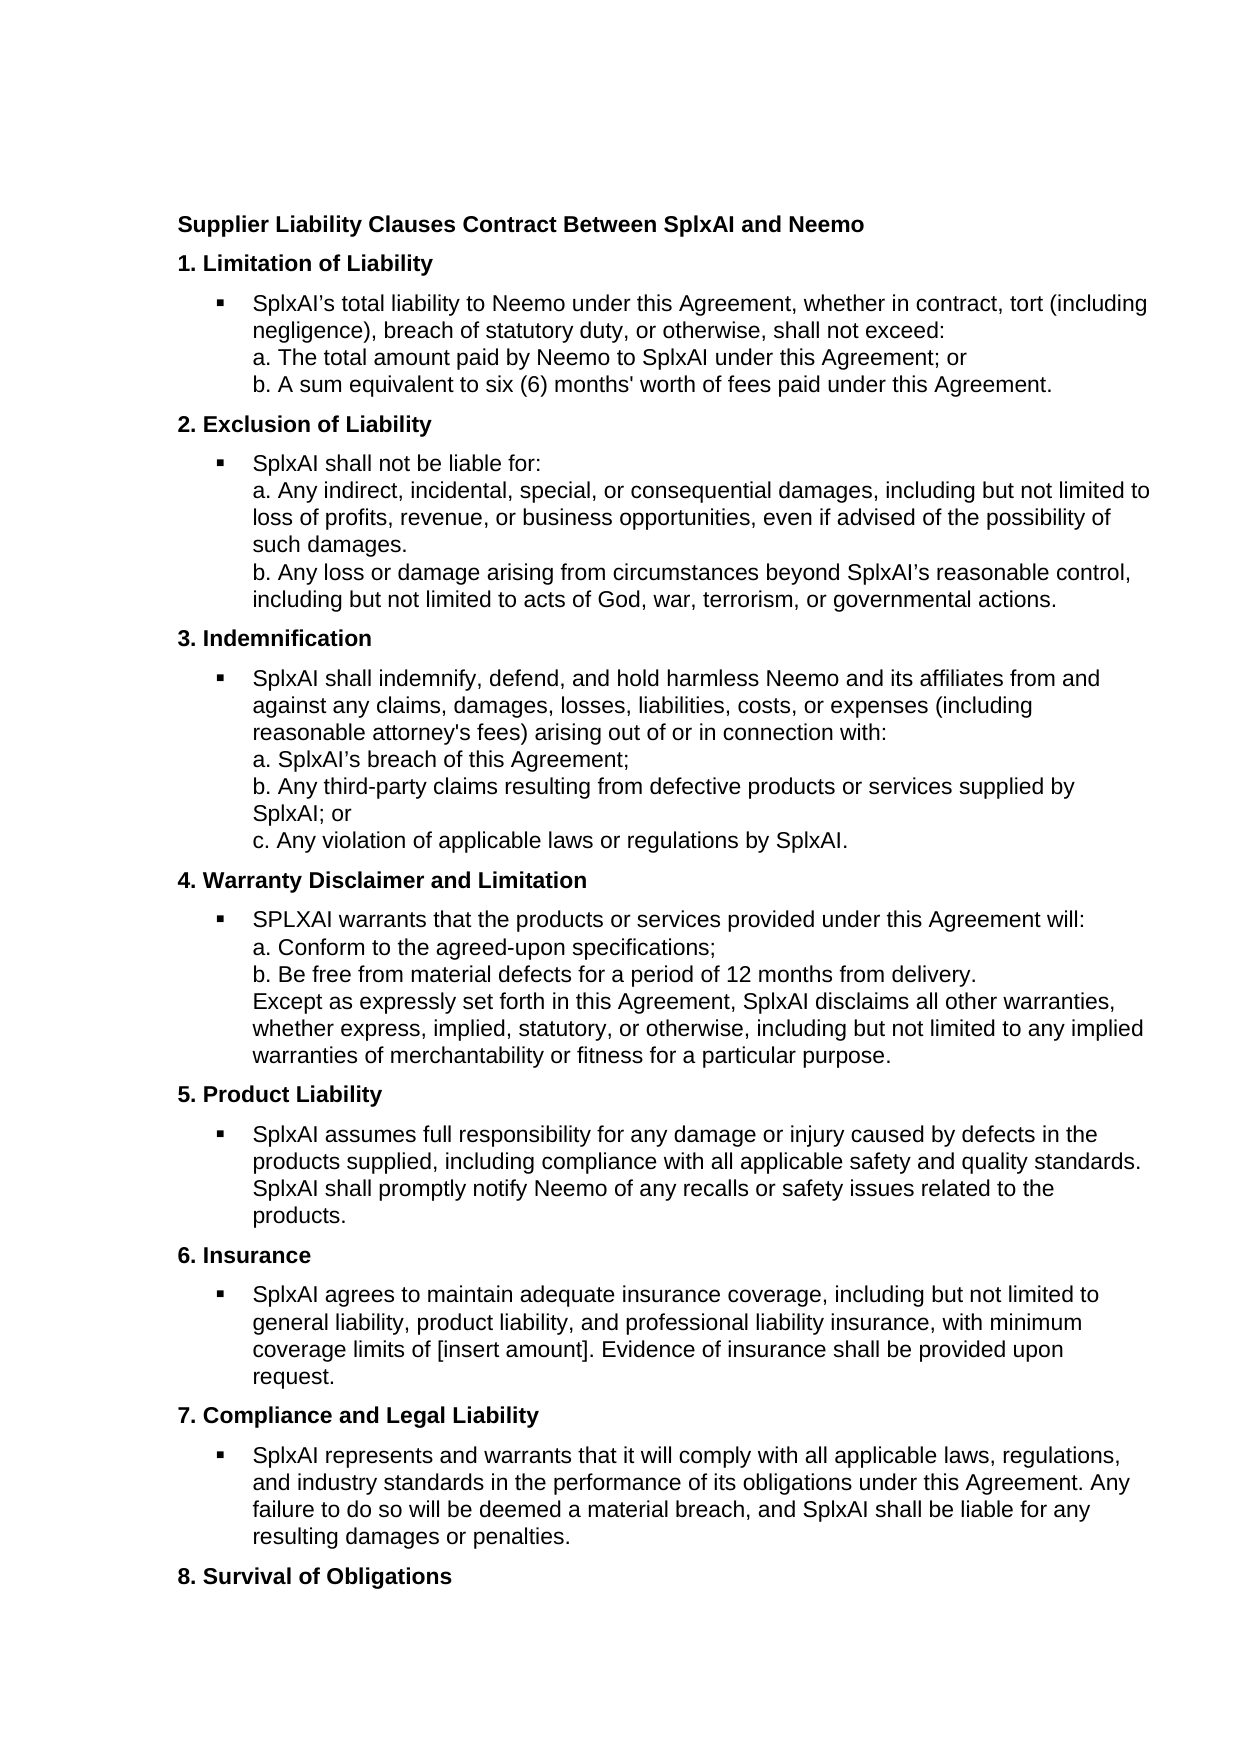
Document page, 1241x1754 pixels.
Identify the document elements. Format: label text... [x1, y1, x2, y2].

list SplxAI assumes full responsibility for any damage or injury caused by defects in the products supplied, including compliance with all applicable safety and quality standards. SplxAI shall promptly notify Neemo of any recalls or safety issues related to the products. [215, 1120, 1152, 1229]
list SPLXAI warrants that the products or services provided under this Agreement will: a. Conform to the agreed-upon specifications; b. Be free from material defects for a period of 12 months from delivery. Except as expressly set forth in this Agreement, SplxAI disclaims all other warranties, whether express, implied, statutory, or otherwise, including but not limited to any implied warranties of merchantability or fitness for a particular purpose. [215, 906, 1152, 1068]
text 5. Product Liability [177, 1081, 1152, 1108]
text 8. Survival of Obligations [177, 1562, 1152, 1589]
list SplxAI represents and warrants that it will comply with all applicable laws, regulations, and industry standards in the performance of its obligations under this Agreement. Any failure to do so will be deemed a material breach, and SplxAI shall be liable for any resulting damages or penalties. [215, 1441, 1152, 1549]
text 3. Indemnification [177, 624, 1152, 652]
list SplxAI shall indemnify, defend, and hold harmless Neemo and its affiliates from and against any claims, damages, losses, liabilities, costs, or expenses (including reasonable attorney's fees) arising out of or in connection with: a. SplxAI’s breach of this Agreement; b. Any third-party claims resulting from defective products or services supplied by SplxAI; or c. Any violation of applicable laws or regulations by SplxAI. [215, 664, 1152, 854]
text 2. Exclusion of Liability [177, 410, 1152, 437]
text 4. Warranty Disclaimer and Limitation [177, 866, 1152, 893]
list SplxAI’s total liability to Neemo under this Agreement, whether in contract, tort (including negligence), breach of statutory duty, or otherwise, shall not exceed: a. The total amount paid by Neemo to SplxAI under this Agreement; or b. A sum equivalent to six (6) months' worth of fees paid under this Agreement. [215, 289, 1152, 397]
text 7. Compliance and Legal Liability [177, 1402, 1152, 1429]
list SplxAI shall not be liable for: a. Any indirect, incidental, special, or consequential damages, including but not limited to loss of profits, revenue, or business opportunities, even if advised of the possibility of such damages. b. Any loss or damage arising from circumstances beyond SplxAI’s reasonable control, including but not limited to acts of God, war, terrorism, or governmental actions. [215, 449, 1152, 612]
text Supplier Liability Clauses Contract Between SplxAI and Neemo [177, 210, 1152, 237]
text 6. Insurance [177, 1241, 1152, 1268]
list SplxAI agrees to maintain adequate insurance coverage, including but not limited to general liability, product liability, and professional liability insurance, with minimum coverage limits of [insert amount]. Evidence of insurance shall be provided upon request. [215, 1281, 1152, 1389]
text 1. Limitation of Liability [177, 249, 1152, 277]
